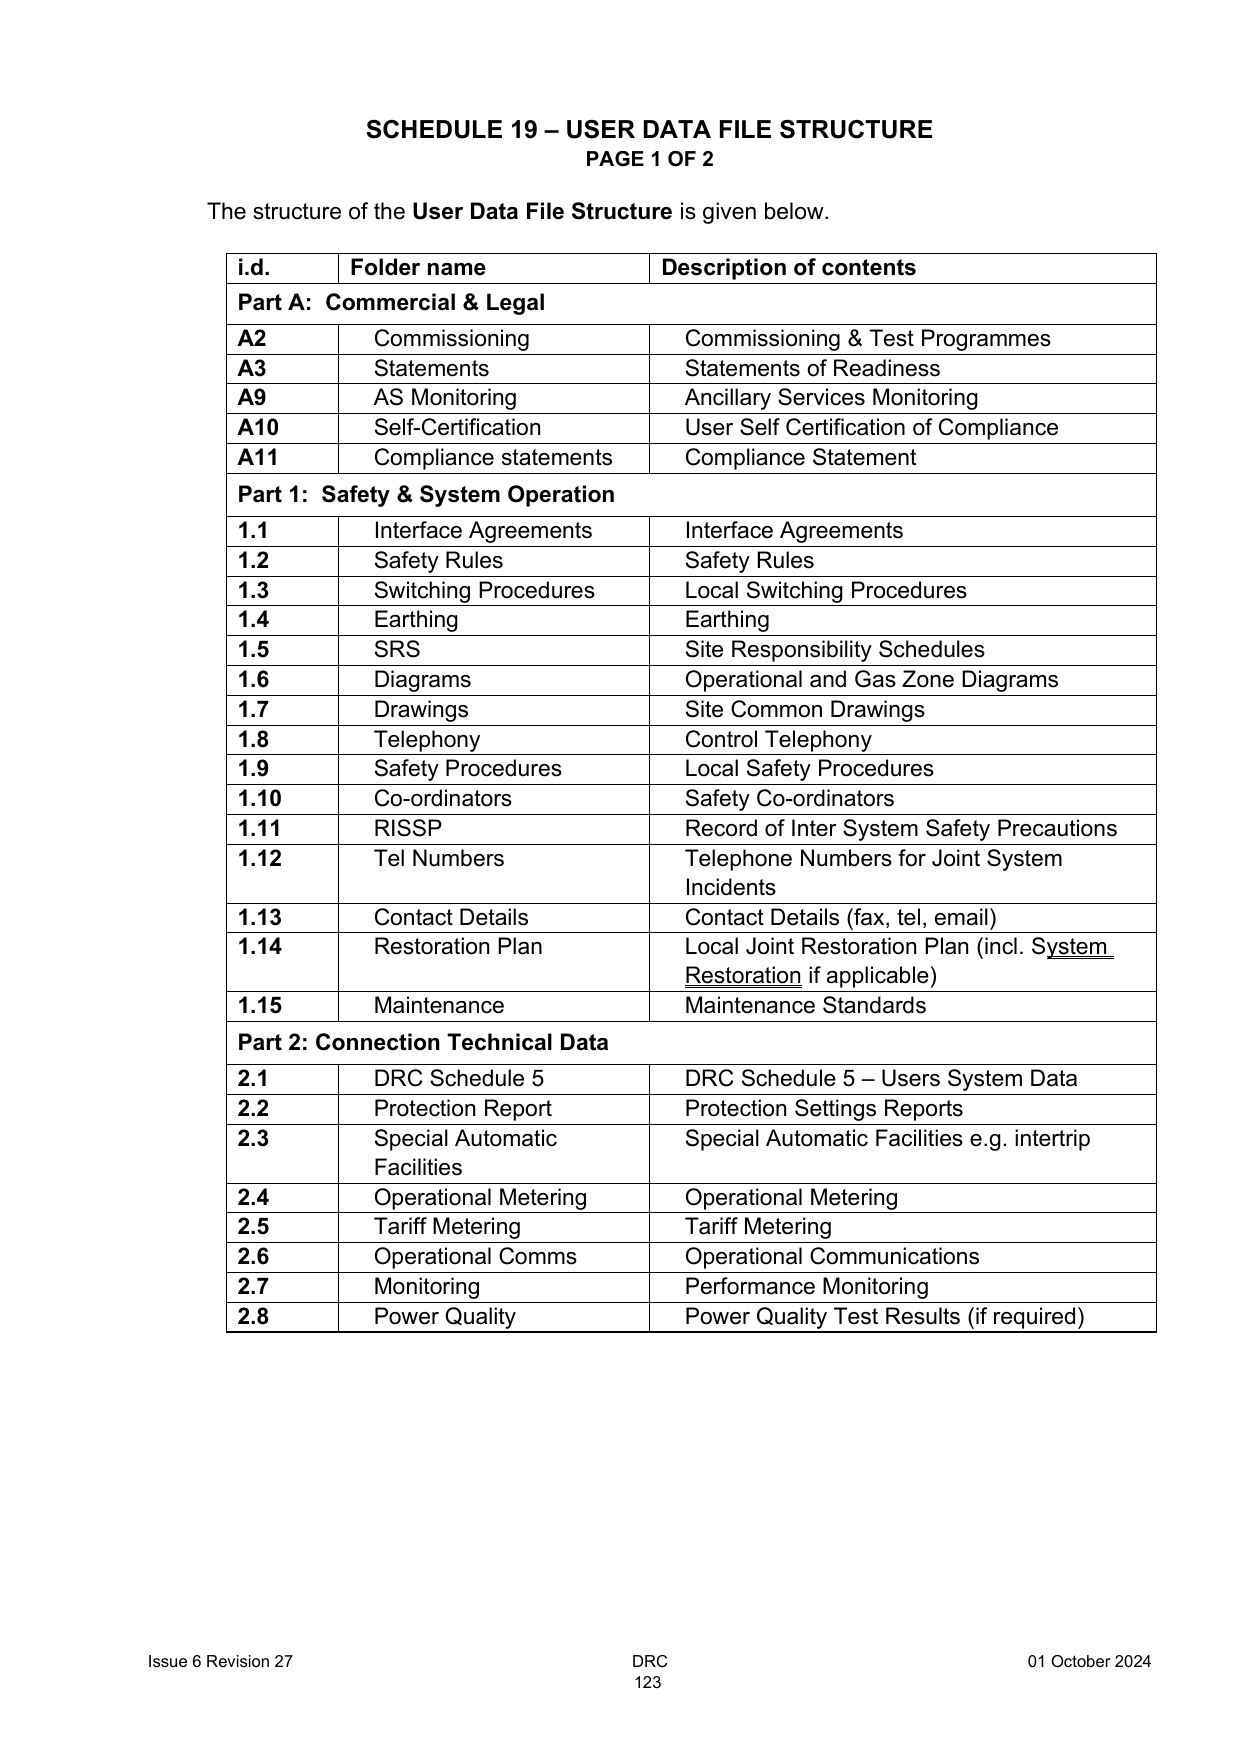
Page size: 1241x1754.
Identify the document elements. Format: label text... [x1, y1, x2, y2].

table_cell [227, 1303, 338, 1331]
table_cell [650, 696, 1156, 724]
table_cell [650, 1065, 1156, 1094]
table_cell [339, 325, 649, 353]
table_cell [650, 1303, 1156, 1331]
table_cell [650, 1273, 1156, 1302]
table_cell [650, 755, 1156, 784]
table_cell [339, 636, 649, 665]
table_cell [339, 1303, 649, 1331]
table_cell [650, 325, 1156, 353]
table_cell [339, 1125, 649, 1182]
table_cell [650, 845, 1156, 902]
text SCHEDULE 19 – USER DATA FILE STRUCTURE [148, 115, 1152, 144]
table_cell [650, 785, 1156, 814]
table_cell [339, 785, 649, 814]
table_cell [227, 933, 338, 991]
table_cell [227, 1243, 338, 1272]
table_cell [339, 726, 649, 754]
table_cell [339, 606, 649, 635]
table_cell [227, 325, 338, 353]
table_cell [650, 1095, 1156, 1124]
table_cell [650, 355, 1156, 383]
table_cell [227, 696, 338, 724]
text PAGE 1 OF 2 [148, 147, 1152, 171]
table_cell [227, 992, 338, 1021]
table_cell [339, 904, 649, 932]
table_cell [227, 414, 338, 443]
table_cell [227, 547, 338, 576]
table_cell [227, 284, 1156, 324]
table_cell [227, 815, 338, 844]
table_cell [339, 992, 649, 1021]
text The structure of the User Data File Structure is given below. [207, 198, 1142, 224]
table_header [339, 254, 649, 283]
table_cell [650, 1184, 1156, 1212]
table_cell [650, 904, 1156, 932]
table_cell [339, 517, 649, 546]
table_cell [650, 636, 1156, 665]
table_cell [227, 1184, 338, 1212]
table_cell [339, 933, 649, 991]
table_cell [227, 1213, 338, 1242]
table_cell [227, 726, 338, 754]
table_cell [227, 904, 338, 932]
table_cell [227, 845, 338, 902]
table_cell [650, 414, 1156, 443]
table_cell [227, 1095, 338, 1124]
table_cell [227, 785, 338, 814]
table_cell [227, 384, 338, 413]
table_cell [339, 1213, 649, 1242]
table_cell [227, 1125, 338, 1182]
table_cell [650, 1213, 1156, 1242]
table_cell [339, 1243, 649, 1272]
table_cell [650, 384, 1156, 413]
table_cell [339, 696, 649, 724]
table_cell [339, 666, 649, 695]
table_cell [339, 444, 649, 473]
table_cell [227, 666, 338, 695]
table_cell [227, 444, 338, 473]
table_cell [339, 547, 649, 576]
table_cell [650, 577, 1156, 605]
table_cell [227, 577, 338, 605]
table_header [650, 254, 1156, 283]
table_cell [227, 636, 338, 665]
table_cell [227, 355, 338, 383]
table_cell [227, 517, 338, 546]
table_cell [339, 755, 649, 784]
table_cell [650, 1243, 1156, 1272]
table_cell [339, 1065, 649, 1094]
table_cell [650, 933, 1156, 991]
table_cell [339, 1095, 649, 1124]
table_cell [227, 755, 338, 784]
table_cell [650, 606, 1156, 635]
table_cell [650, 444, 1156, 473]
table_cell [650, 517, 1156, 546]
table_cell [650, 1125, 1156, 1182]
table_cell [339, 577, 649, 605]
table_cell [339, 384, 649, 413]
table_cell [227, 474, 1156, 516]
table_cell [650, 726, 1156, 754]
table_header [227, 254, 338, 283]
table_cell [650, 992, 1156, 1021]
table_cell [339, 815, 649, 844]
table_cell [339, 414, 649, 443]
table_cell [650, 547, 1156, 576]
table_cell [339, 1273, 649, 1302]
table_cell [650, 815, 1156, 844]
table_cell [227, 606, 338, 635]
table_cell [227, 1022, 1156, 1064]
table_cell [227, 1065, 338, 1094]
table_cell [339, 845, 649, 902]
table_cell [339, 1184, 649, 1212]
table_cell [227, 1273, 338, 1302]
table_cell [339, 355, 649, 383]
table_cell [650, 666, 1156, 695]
